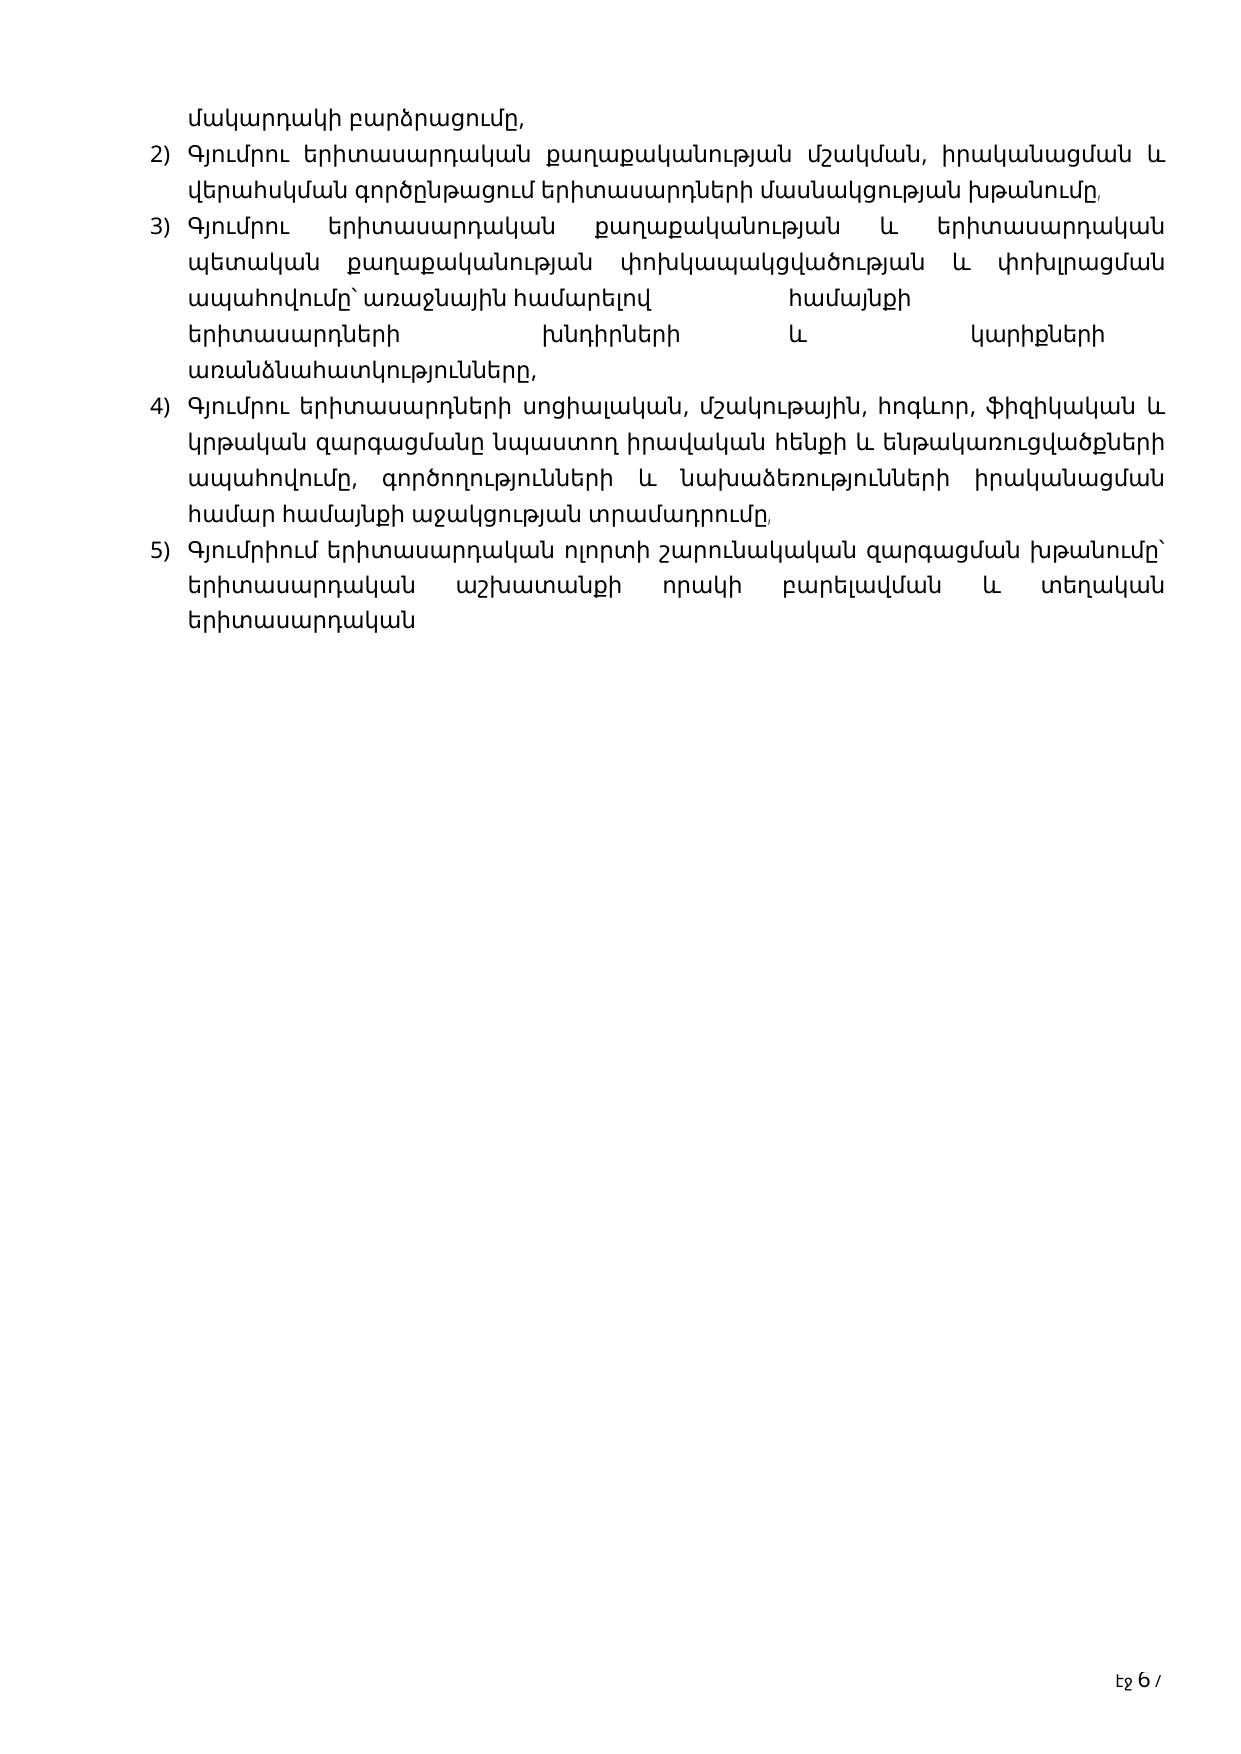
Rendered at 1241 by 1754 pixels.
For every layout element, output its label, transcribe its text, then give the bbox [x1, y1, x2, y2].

list Գյումրու երիտասարդների սոցիալական, մշակութային, հոգևոր, ֆիզիկական և կրթական զարգացմանը նպաստող իրավական հենքի և ենթակառուցվածքների ապահովումը, գործողությունների և նախաձեռությունների իրականացման համար համայնքի աջակցության տրամադրումը, [150, 390, 1166, 529]
list Գյումրիում երիտասարդական ոլորտի շարունակական զարգացման խթանումը՝ երիտասարդական աշխատանքի որակի բարելավման և տեղական երիտասարդական [150, 533, 1166, 635]
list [150, 102, 1166, 133]
list Գյումրու երիտասարդական քաղաքականության մշակման, իրականացման և վերահսկման գործընթացում երիտասարդների մասնակցության խթանումը, [150, 138, 1166, 205]
list Գյումրու երիտասարդական քաղաքականության և երիտասարդական պետական քաղաքականության փոխկապակցվածության և փոխլրացման ապահովումը՝ առաջնային համարելով համայնքի երիտասարդների խնդիրների և կարիքների առանձնահատկությունները, [150, 210, 1166, 385]
